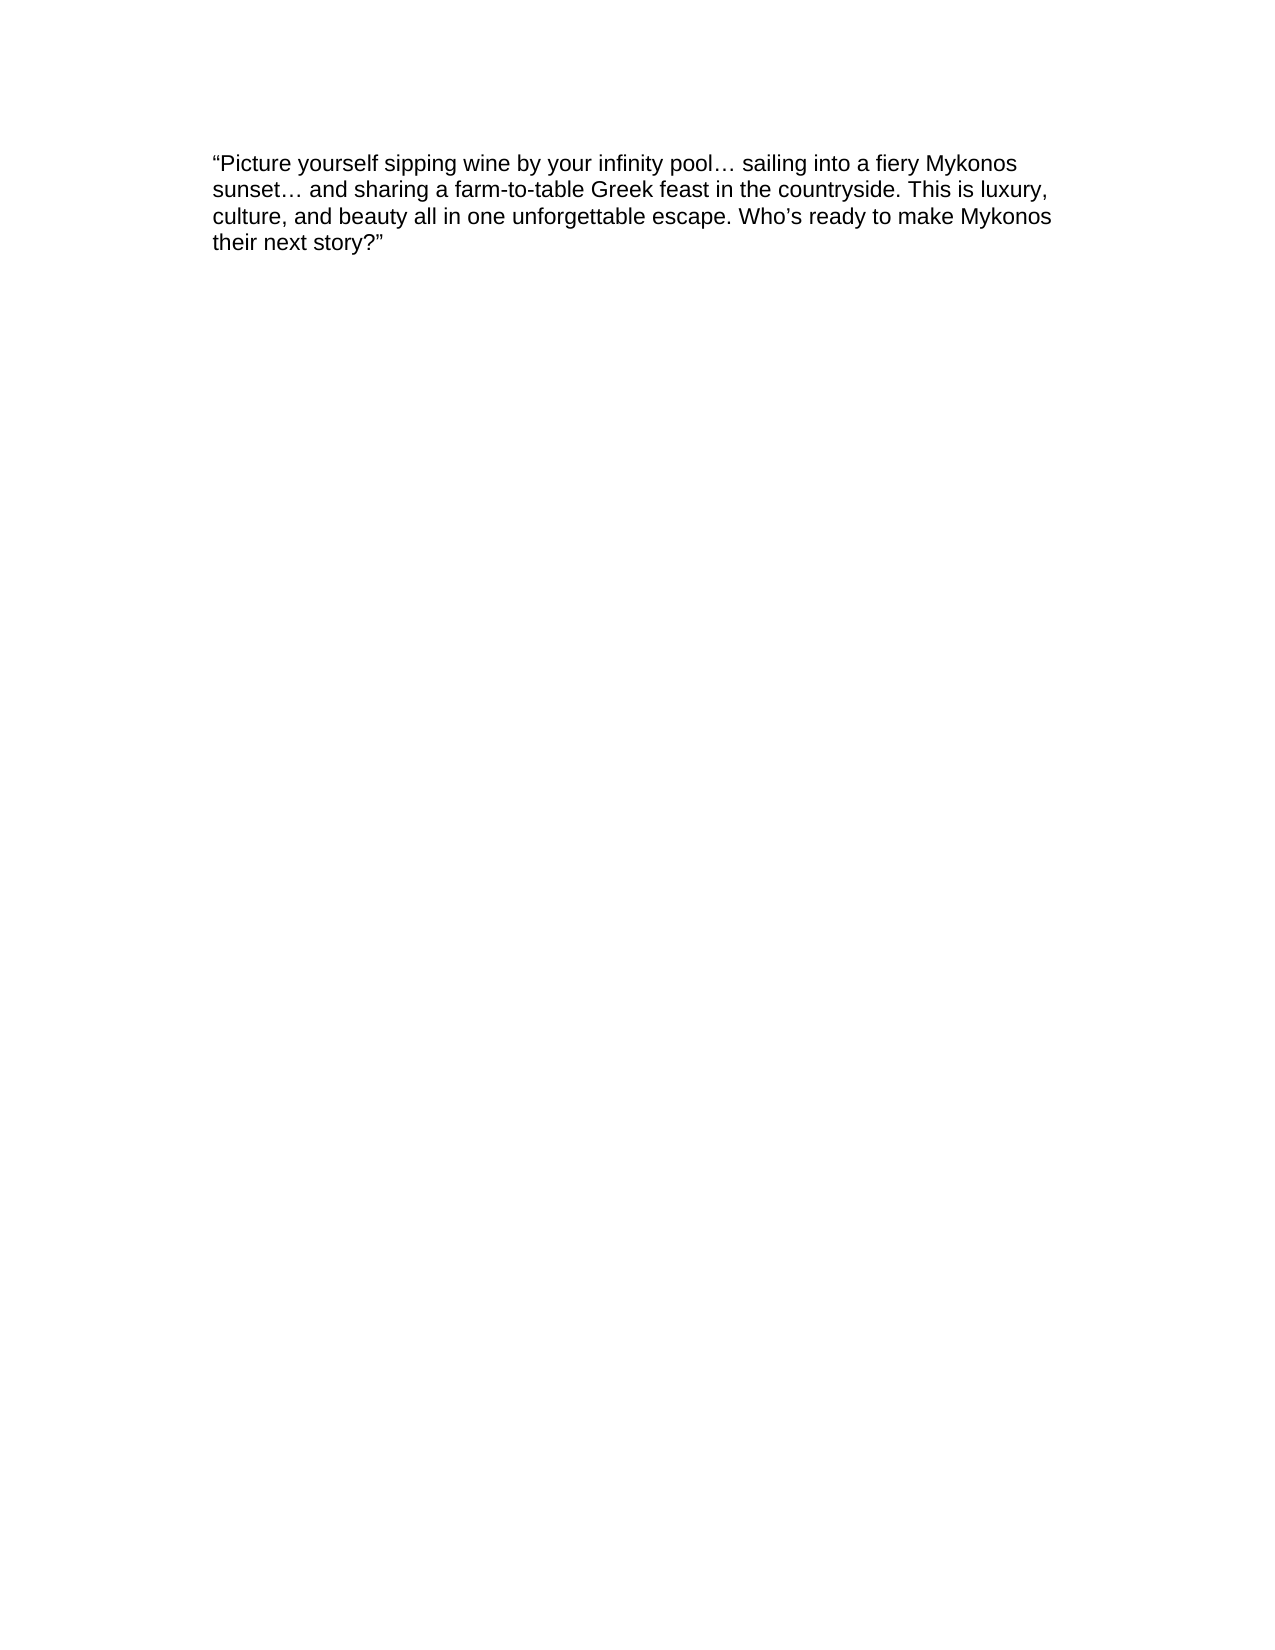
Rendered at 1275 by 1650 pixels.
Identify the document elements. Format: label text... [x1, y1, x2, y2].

text “Picture yourself sipping wine by your infinity pool… sailing into a fiery Mykonos sunset… and sharing a farm-to-table Greek feast in the countryside. This is luxury, culture, and beauty all in one unforgettable escape. Who’s ready to make Mykonos their next story?” [212, 150, 1062, 255]
